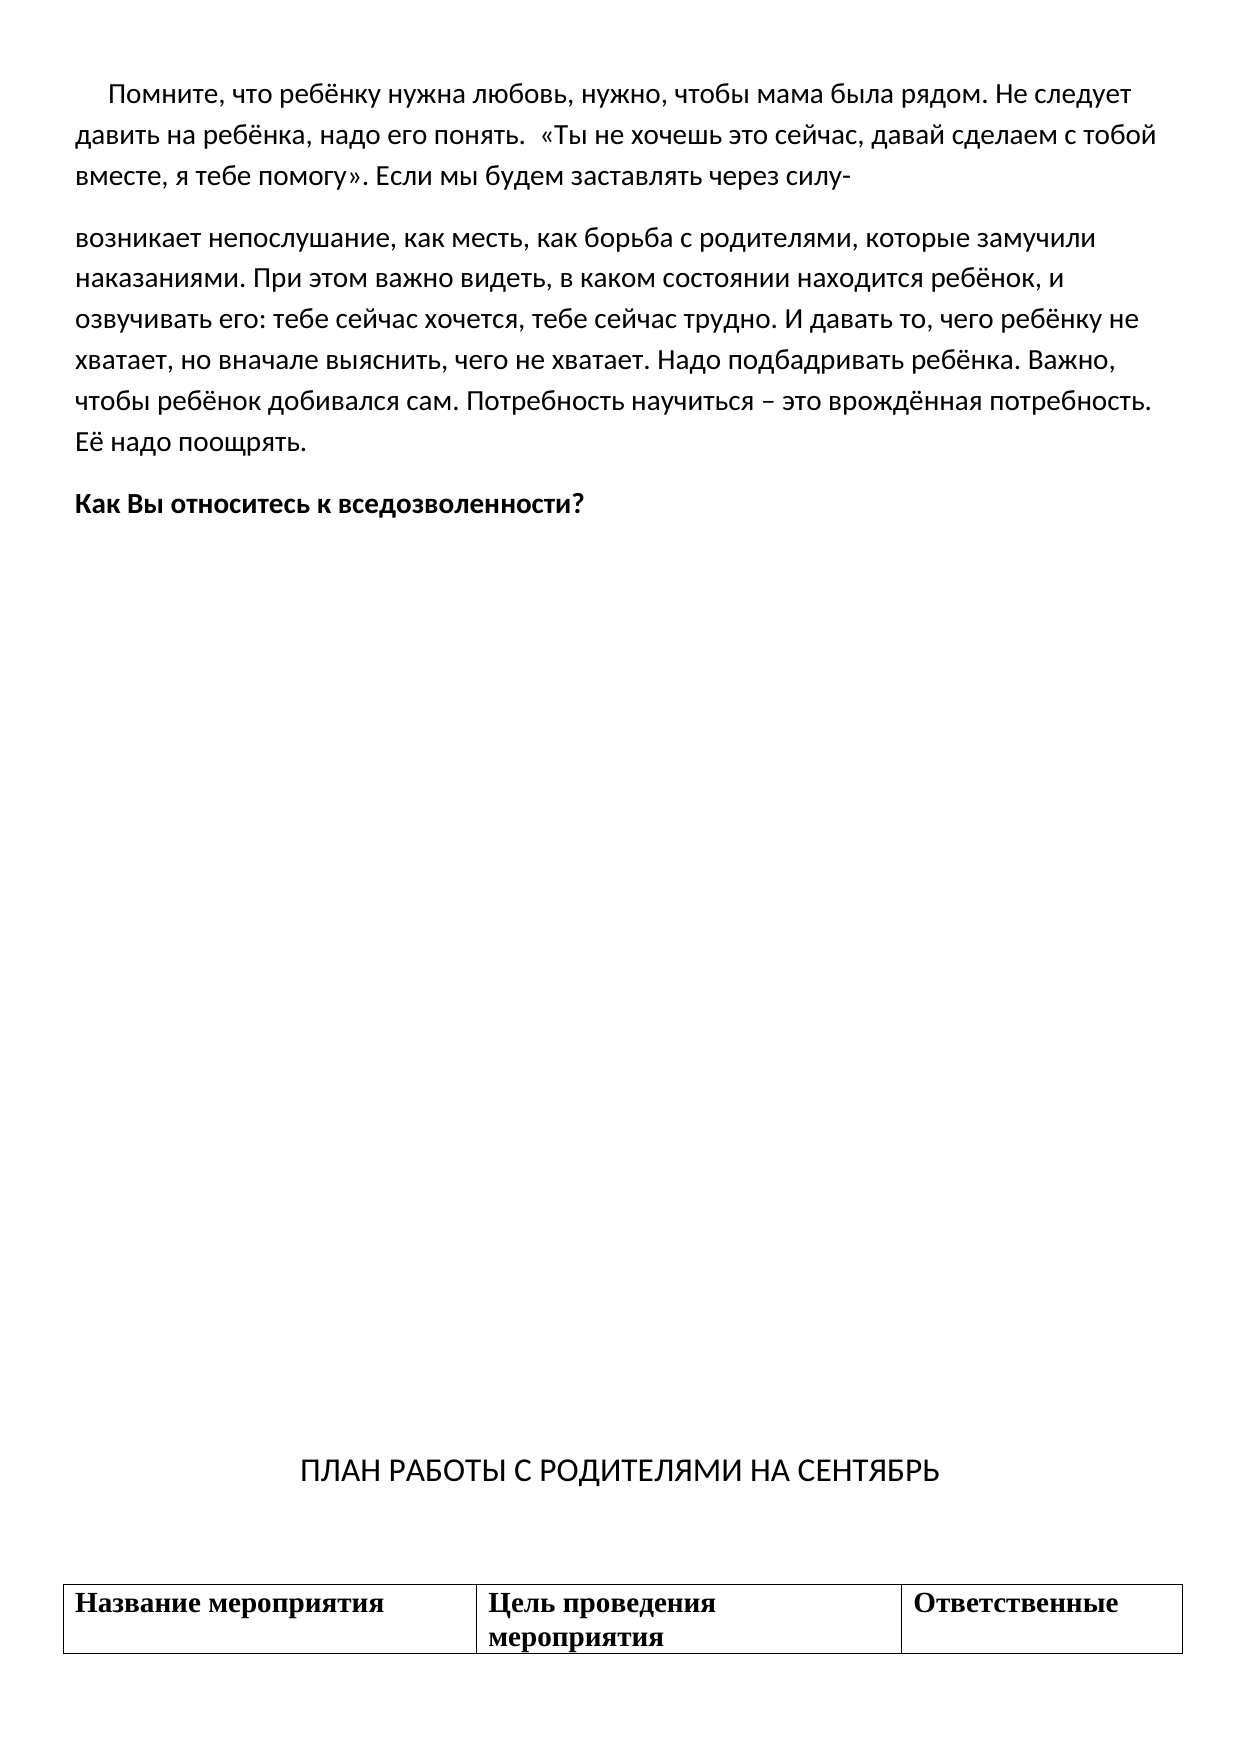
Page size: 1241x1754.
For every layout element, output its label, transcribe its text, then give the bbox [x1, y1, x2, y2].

text возникает непослушание, как месть, как борьба с родителями, которые замучили наказаниями. При этом важно видеть, в каком состоянии находится ребёнок, и озвучивать его: тебе сейчас хочется, тебе сейчас трудно. И давать то, чего ребёнку не хватает, но вначале выяснить, чего не хватает. Надо подбадривать ребёнка. Важно, чтобы ребёнок добивался сам. Потребность научиться – это врождённая потребность. Её надо поощрять. [75, 219, 1165, 459]
table_header Ответственные [902, 1585, 1182, 1652]
text ПЛАН РАБОТЫ С РОДИТЕЛЯМИ НА СЕНТЯБРЬ [75, 1449, 1165, 1490]
text Помните, что ребёнку нужна любовь, нужно, чтобы мама была рядом. Не следует давить на ребёнка, надо его понять. «Ты не хочешь это сейчас, давай сделаем с тобой вместе, я тебе помогу». Если мы будем заставлять через силу- [75, 75, 1165, 192]
table_header Цель проведения мероприятия [477, 1585, 901, 1652]
text Как Вы относитесь к вседозволенности? [75, 485, 1165, 521]
table_header Название мероприятия [64, 1585, 476, 1652]
